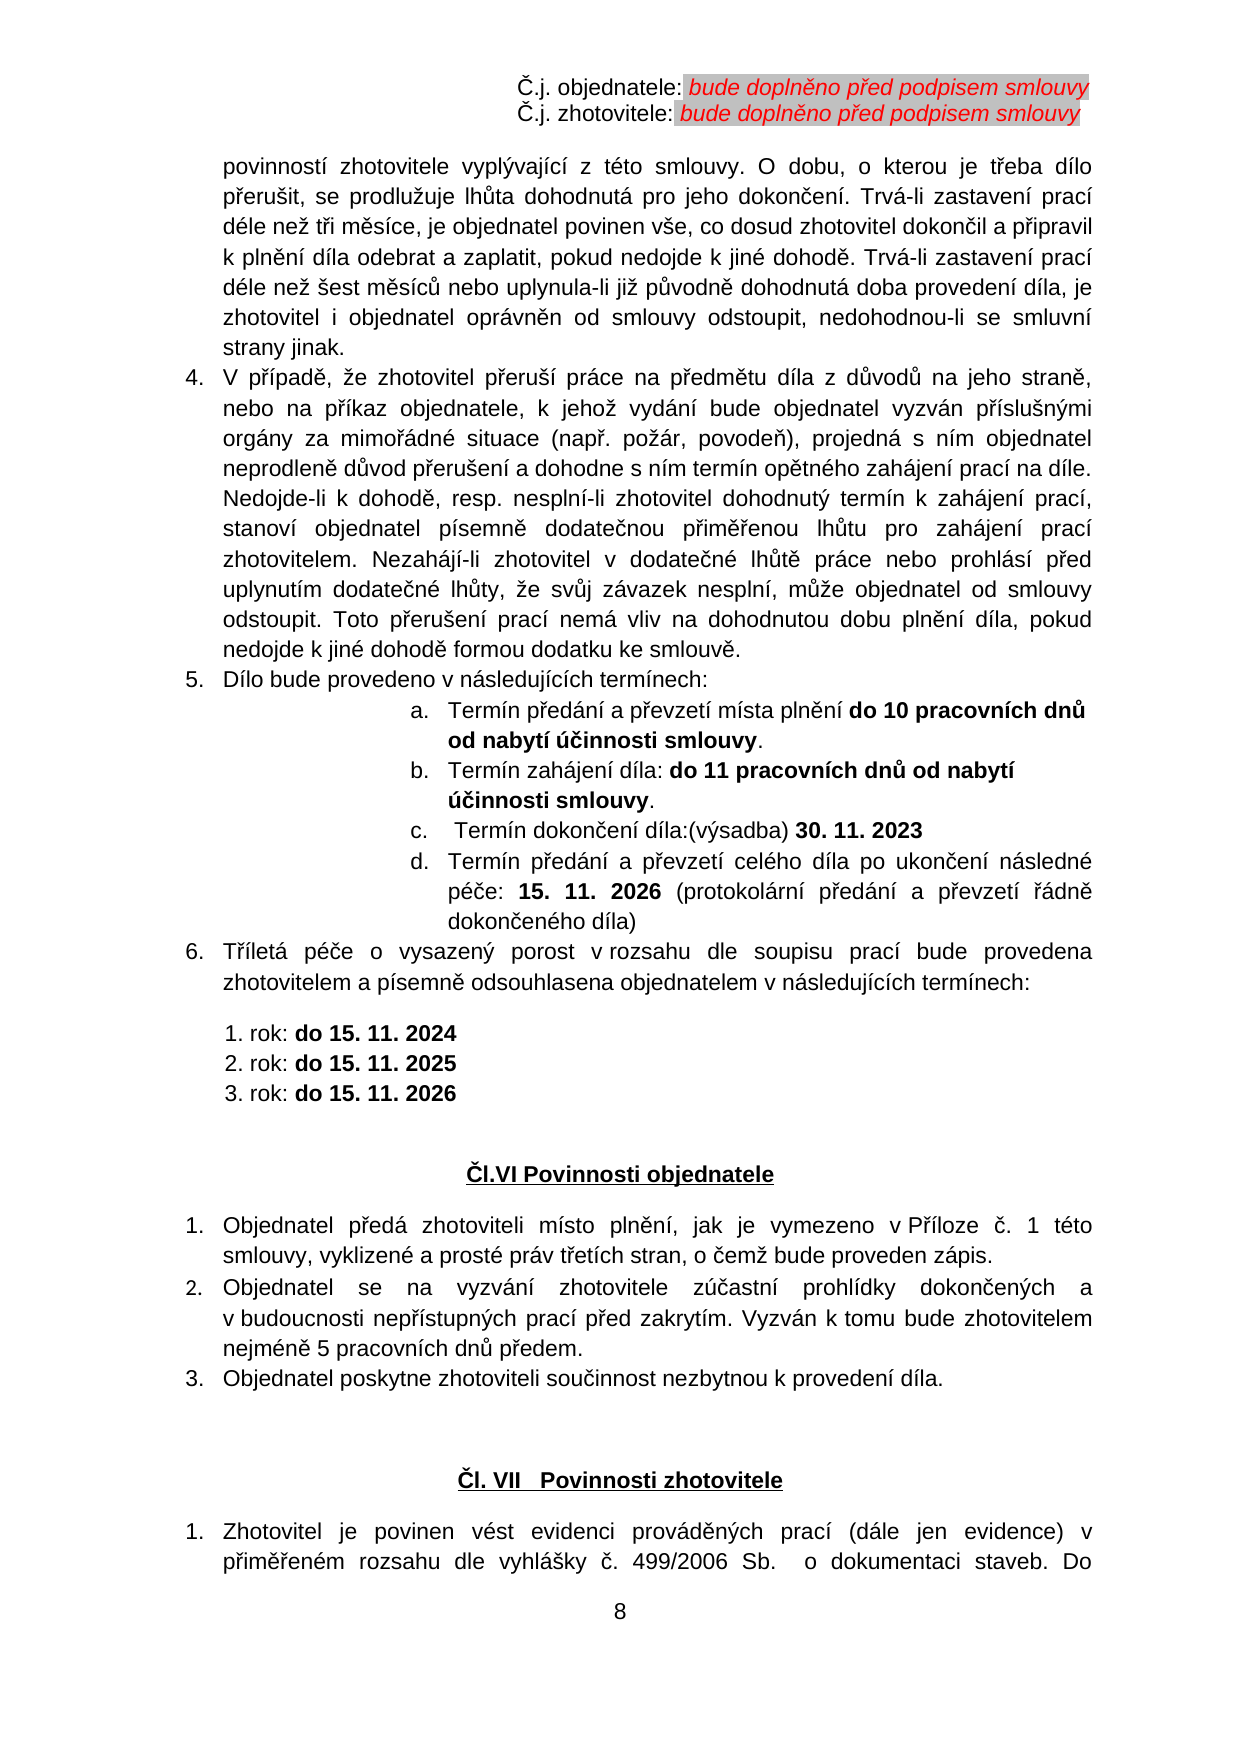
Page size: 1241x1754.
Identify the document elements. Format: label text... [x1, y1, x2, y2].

list Tříletá péče o vysazený porost v rozsahu dle soupisu prací bude provedena zhotovitelem a písemně odsouhlasena objednatelem v následujících termínech: [185, 938, 1093, 995]
list Termín předání a převzetí celého díla po ukončení následné péče: 15. 11. 2026 (protokolární předání a převzetí řádně dokončeného díla) [410, 848, 1093, 934]
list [185, 1518, 1093, 1574]
list V případě, že zhotovitel přeruší práce na předmětu díla z důvodů na jeho straně, nebo na příkaz objednatele, k jehož vydání bude objednatel vyzván příslušnými orgány za mimořádné situace (např. požár, povodeň), projedná s ním objednatel neprodleně důvod přerušení a dohodne s ním termín opětného zahájení prací na díle. Nedojde-li k dohodě, resp. nesplní-li zhotovitel dohodnutý termín k zahájení prací, stanoví objednatel písemně dodatečnou přiměřenou lhůtu pro zahájení prací zhotovitelem. Nezahájí-li zhotovitel v dodatečné lhůtě práce nebo prohlásí před uplynutím dodatečné lhůty, že svůj závazek nesplní, může objednatel od smlouvy odstoupit. Toto přerušení prací nemá vliv na dohodnutou dobu plnění díla, pokud nedojde k jiné dohodě formou dodatku ke smlouvě. [185, 364, 1093, 662]
list Termín zahájení díla: do 11 pracovních dnů od nabytí účinnosti smlouvy. [410, 757, 1093, 813]
list Objednatel poskytne zhotoviteli součinnost nezbytnou k provedení díla. [185, 1365, 1093, 1391]
list Objednatel předá zhotoviteli místo plnění, jak je vymezeno v Příloze č. 1 této smlouvy, vyklizené a prosté práv třetích stran, o čemž bude proveden zápis. [185, 1212, 1093, 1269]
list Objednatel se na vyzvání zhotovitele zúčastní prohlídky dokončených a v budoucnosti nepřístupných prací před zakrytím. Vyzván k tomu bude zhotovitelem nejméně 5 pracovních dnů předem. [185, 1273, 1093, 1361]
list Termín předání a převzetí místa plnění do 10 pracovních dnů od nabytí účinnosti smlouvy. [410, 697, 1093, 753]
text Čl.VI Povinnosti objednatele [148, 1161, 1093, 1187]
list Termín dokončení díla:(výsadba) 30. 11. 2023 [410, 817, 1093, 844]
text Čl. VII Povinnosti zhotovitele [148, 1467, 1093, 1493]
text 3. rok: do 15. 11. 2026 [224, 1080, 1093, 1106]
text 1. rok: do 15. 11. 2024 [224, 1019, 1093, 1046]
text 2. rok: do 15. 11. 2025 [224, 1050, 1093, 1076]
list Dílo bude provedeno v následujících termínech: [185, 666, 1093, 693]
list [185, 153, 1093, 360]
